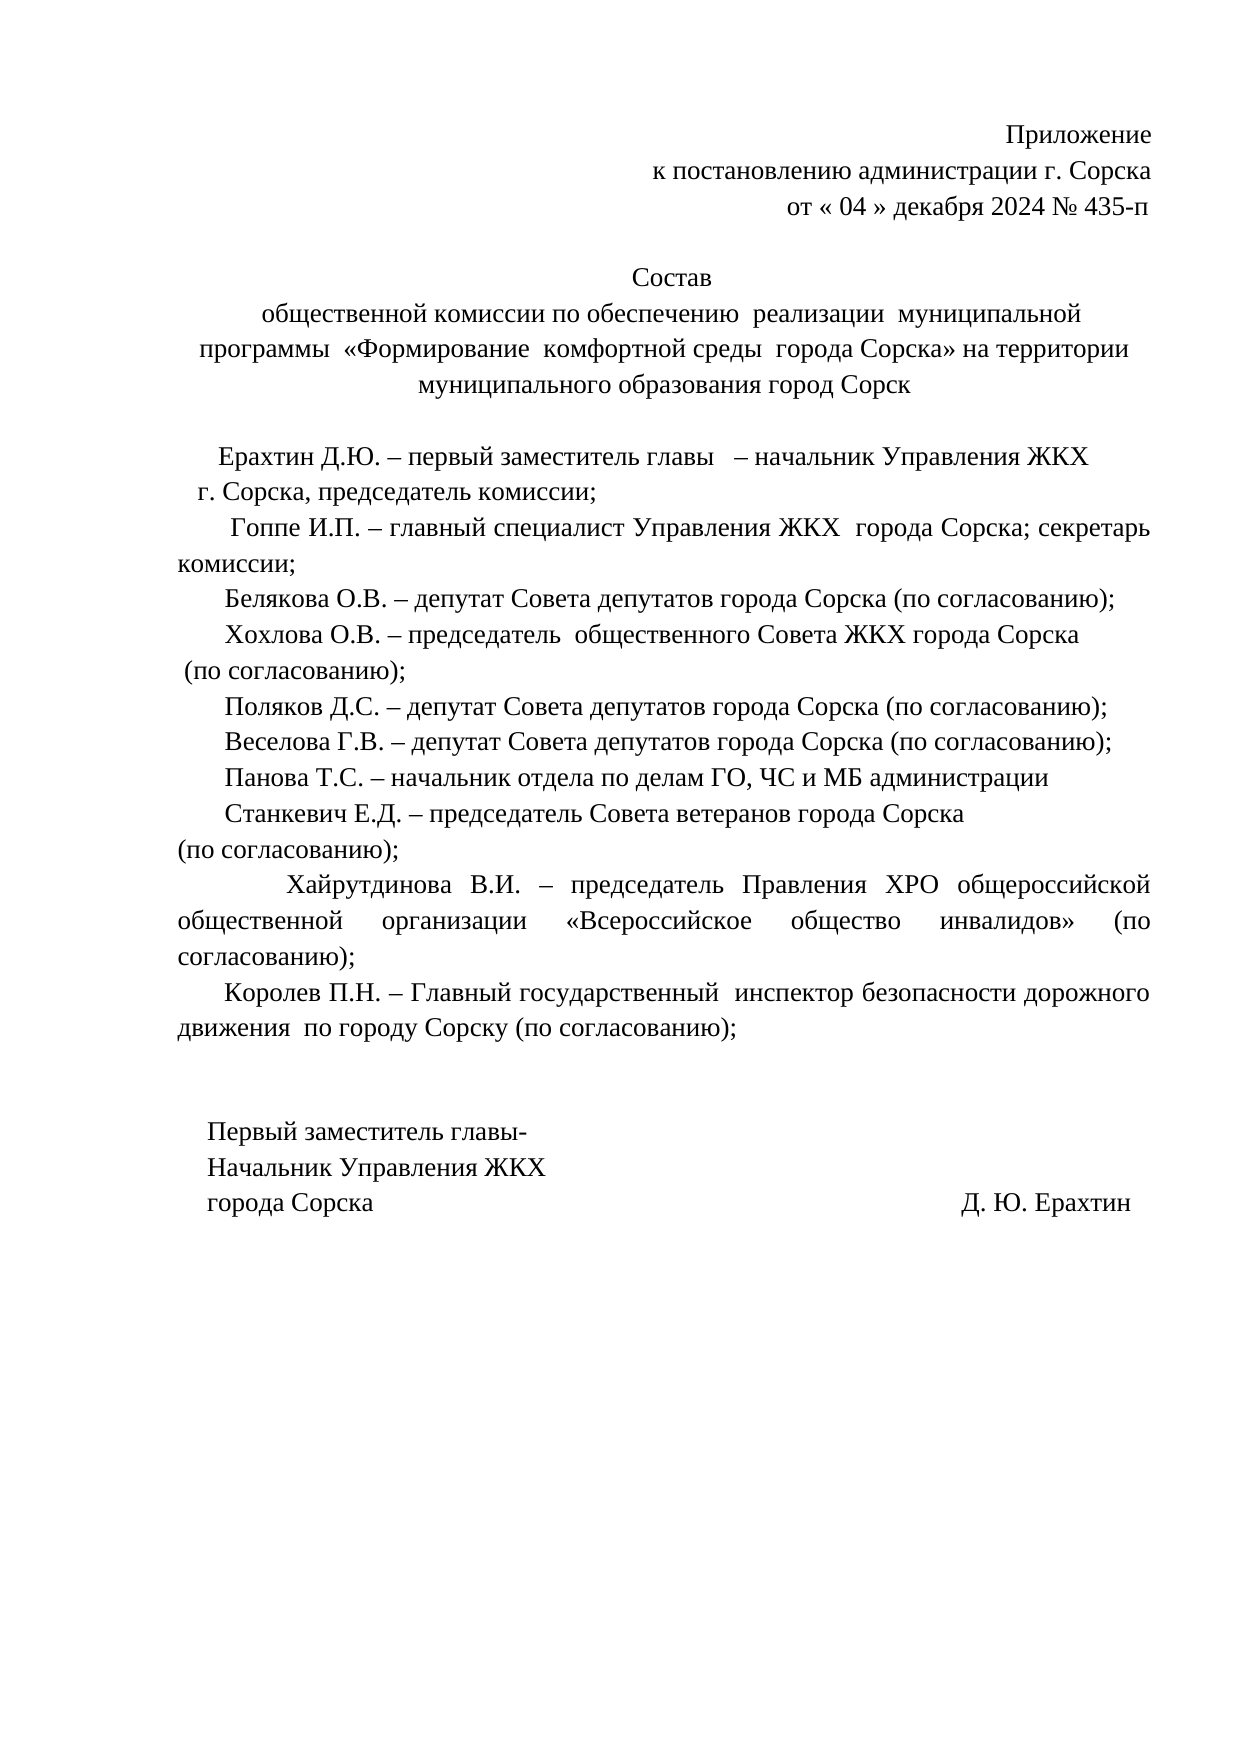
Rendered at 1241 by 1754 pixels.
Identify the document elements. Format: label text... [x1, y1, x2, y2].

text общественной комиссии по обеспечению реализации муниципальной программы «Формирование комфортной среды города Сорска» на территории муниципального образования город Сорск [177, 297, 1152, 399]
text Приложение [177, 118, 1152, 149]
text (по согласованию); [177, 654, 1152, 685]
text Ерахтин Д.Ю. – первый заместитель главы – начальник Управления ЖКХ [177, 440, 1152, 471]
text города Сорска Д. Ю. Ерахтин [177, 1186, 1152, 1218]
text Начальник Управления ЖКХ [177, 1151, 1152, 1182]
text Хохлова О.В. – председатель общественного Совета ЖКХ города Сорска [177, 618, 1152, 649]
text г. Сорска, председатель комиссии; [177, 475, 1152, 507]
text Веселова Г.В. – депутат Совета депутатов города Сорска (по согласованию); [177, 726, 1152, 757]
text от « 04 » декабря 2024 № 435-п [177, 189, 1152, 221]
text Панова Т.С. – начальник отдела по делам ГО, ЧС и МБ администрации [177, 761, 1152, 792]
text Первый заместитель главы- [207, 1115, 1152, 1146]
text Состав [177, 261, 1152, 292]
text Станкевич Е.Д. – председатель Совета ветеранов города Сорска [177, 797, 1152, 828]
text Поляков Д.С. – депутат Совета депутатов города Сорска (по согласованию); [177, 690, 1152, 721]
text к постановлению администрации г. Сорска [177, 154, 1152, 185]
text (по согласованию); [177, 833, 1152, 864]
text Хайрутдинова В.И. – председатель Правления ХРО общероссийской общественной организации «Всероссийское общество инвалидов» (по согласованию); [177, 868, 1152, 971]
text Гоппе И.П. – главный специалист Управления ЖКХ города Сорска; секретарь комиссии; [177, 511, 1152, 578]
text Королев П.Н. – Главный государственный инспектор безопасности дорожного движения по городу Сорску (по согласованию); [177, 976, 1152, 1042]
text Белякова О.В. – депутат Совета депутатов города Сорска (по согласованию); [177, 583, 1152, 614]
